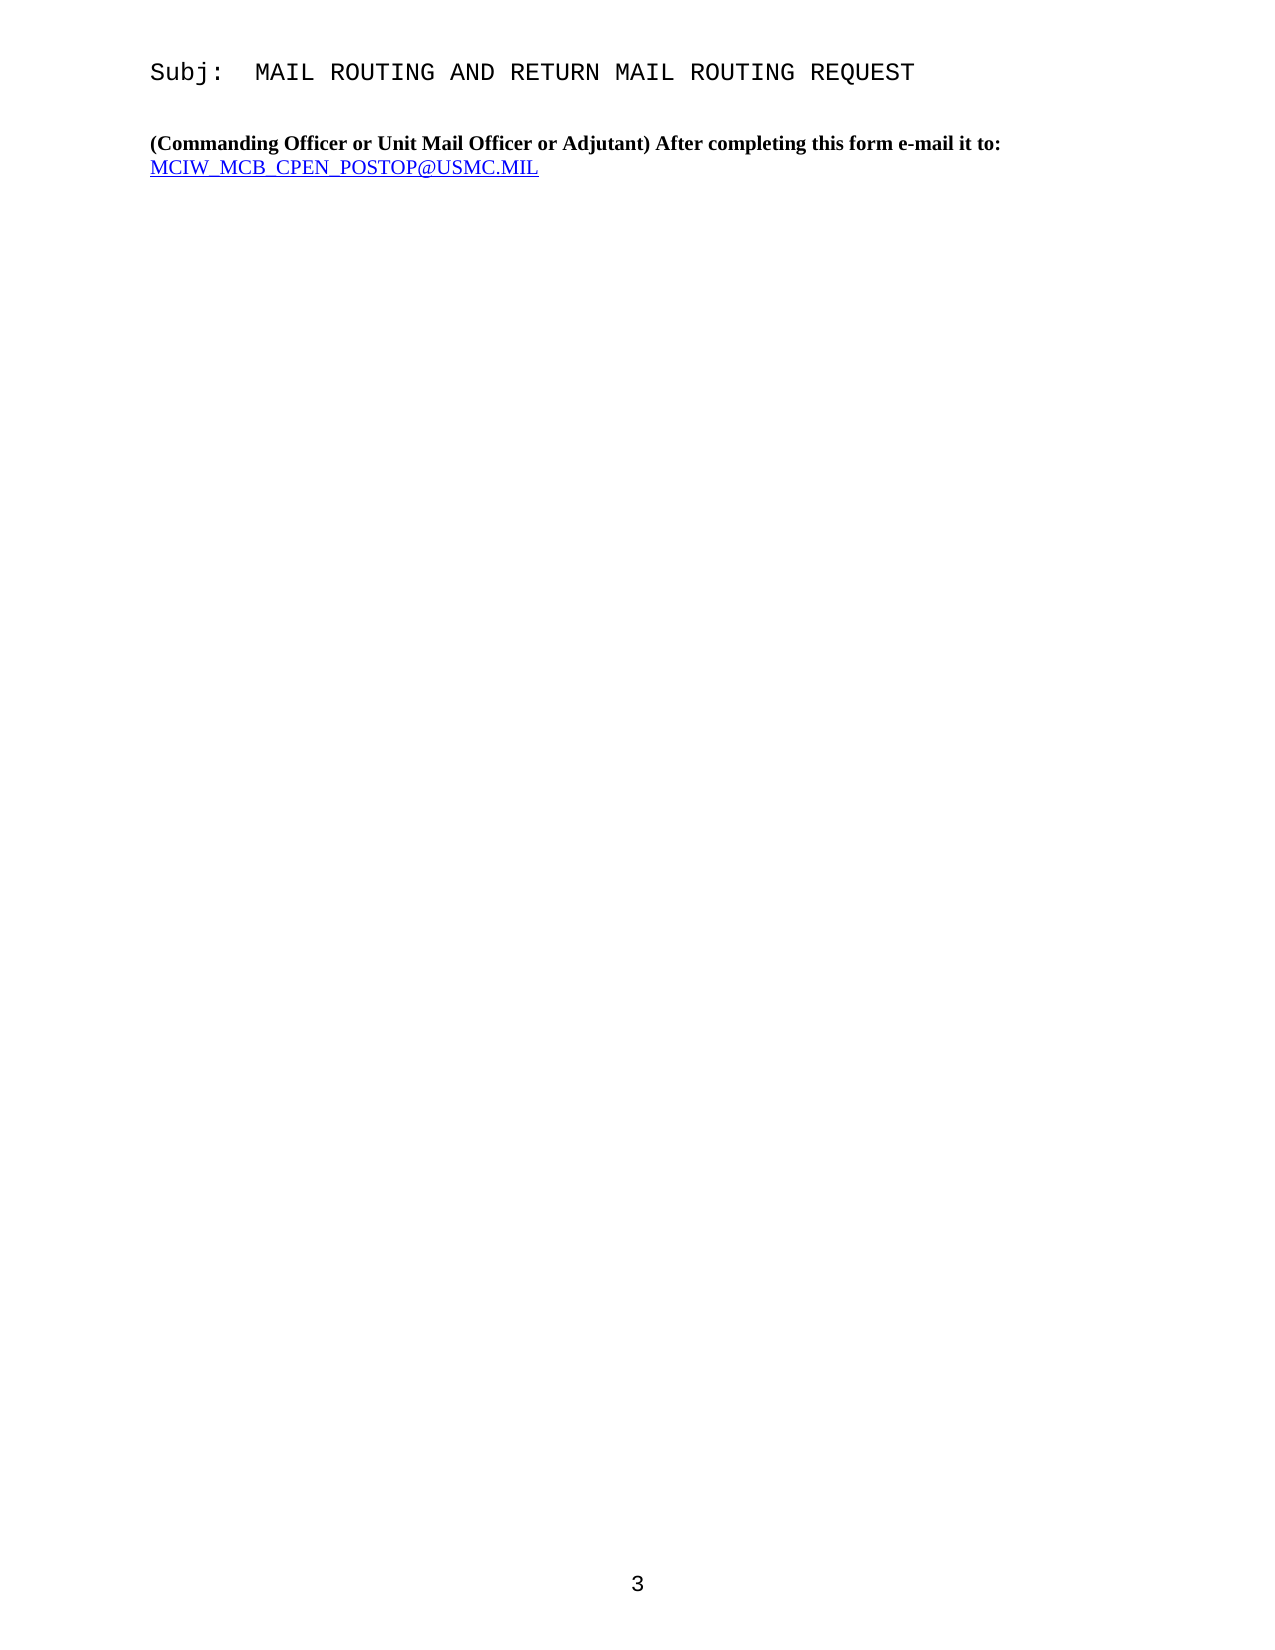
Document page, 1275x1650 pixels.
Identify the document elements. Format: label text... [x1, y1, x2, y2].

text (Commanding Officer or Unit Mail Officer or Adjutant) After completing this form e-mail it to: MCIW_MCB_CPEN_POSTOP@USMC.MIL [150, 131, 1125, 179]
